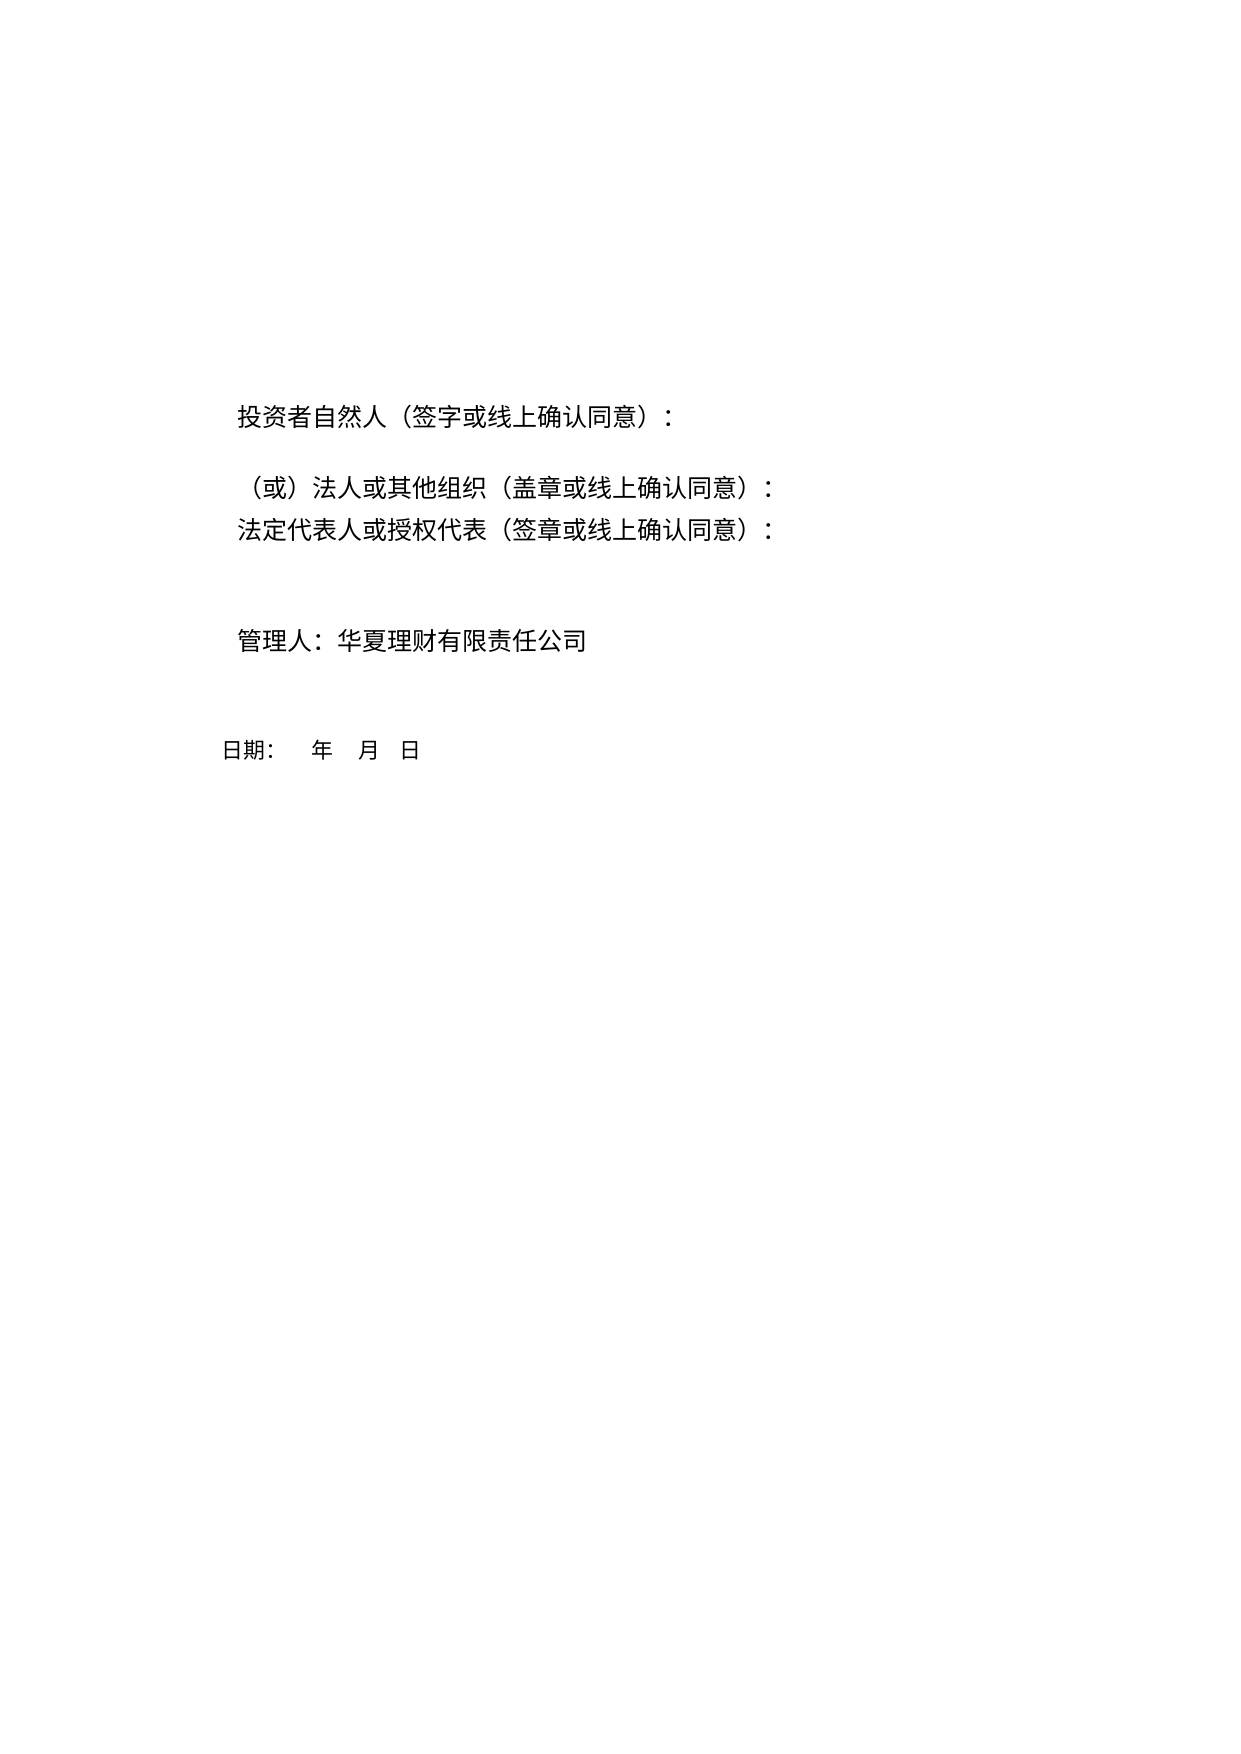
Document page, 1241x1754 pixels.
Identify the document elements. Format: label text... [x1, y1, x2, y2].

text （或）法人或其他组织（盖章或线上确认同意）： [187, 469, 1053, 505]
text 管理人：华夏理财有限责任公司 [187, 622, 1053, 658]
text 日期： 年 月 日 [187, 733, 1053, 765]
text 法定代表人或授权代表（签章或线上确认同意）： [187, 511, 1053, 547]
text 投资者自然人（签字或线上确认同意）： [187, 397, 1053, 433]
